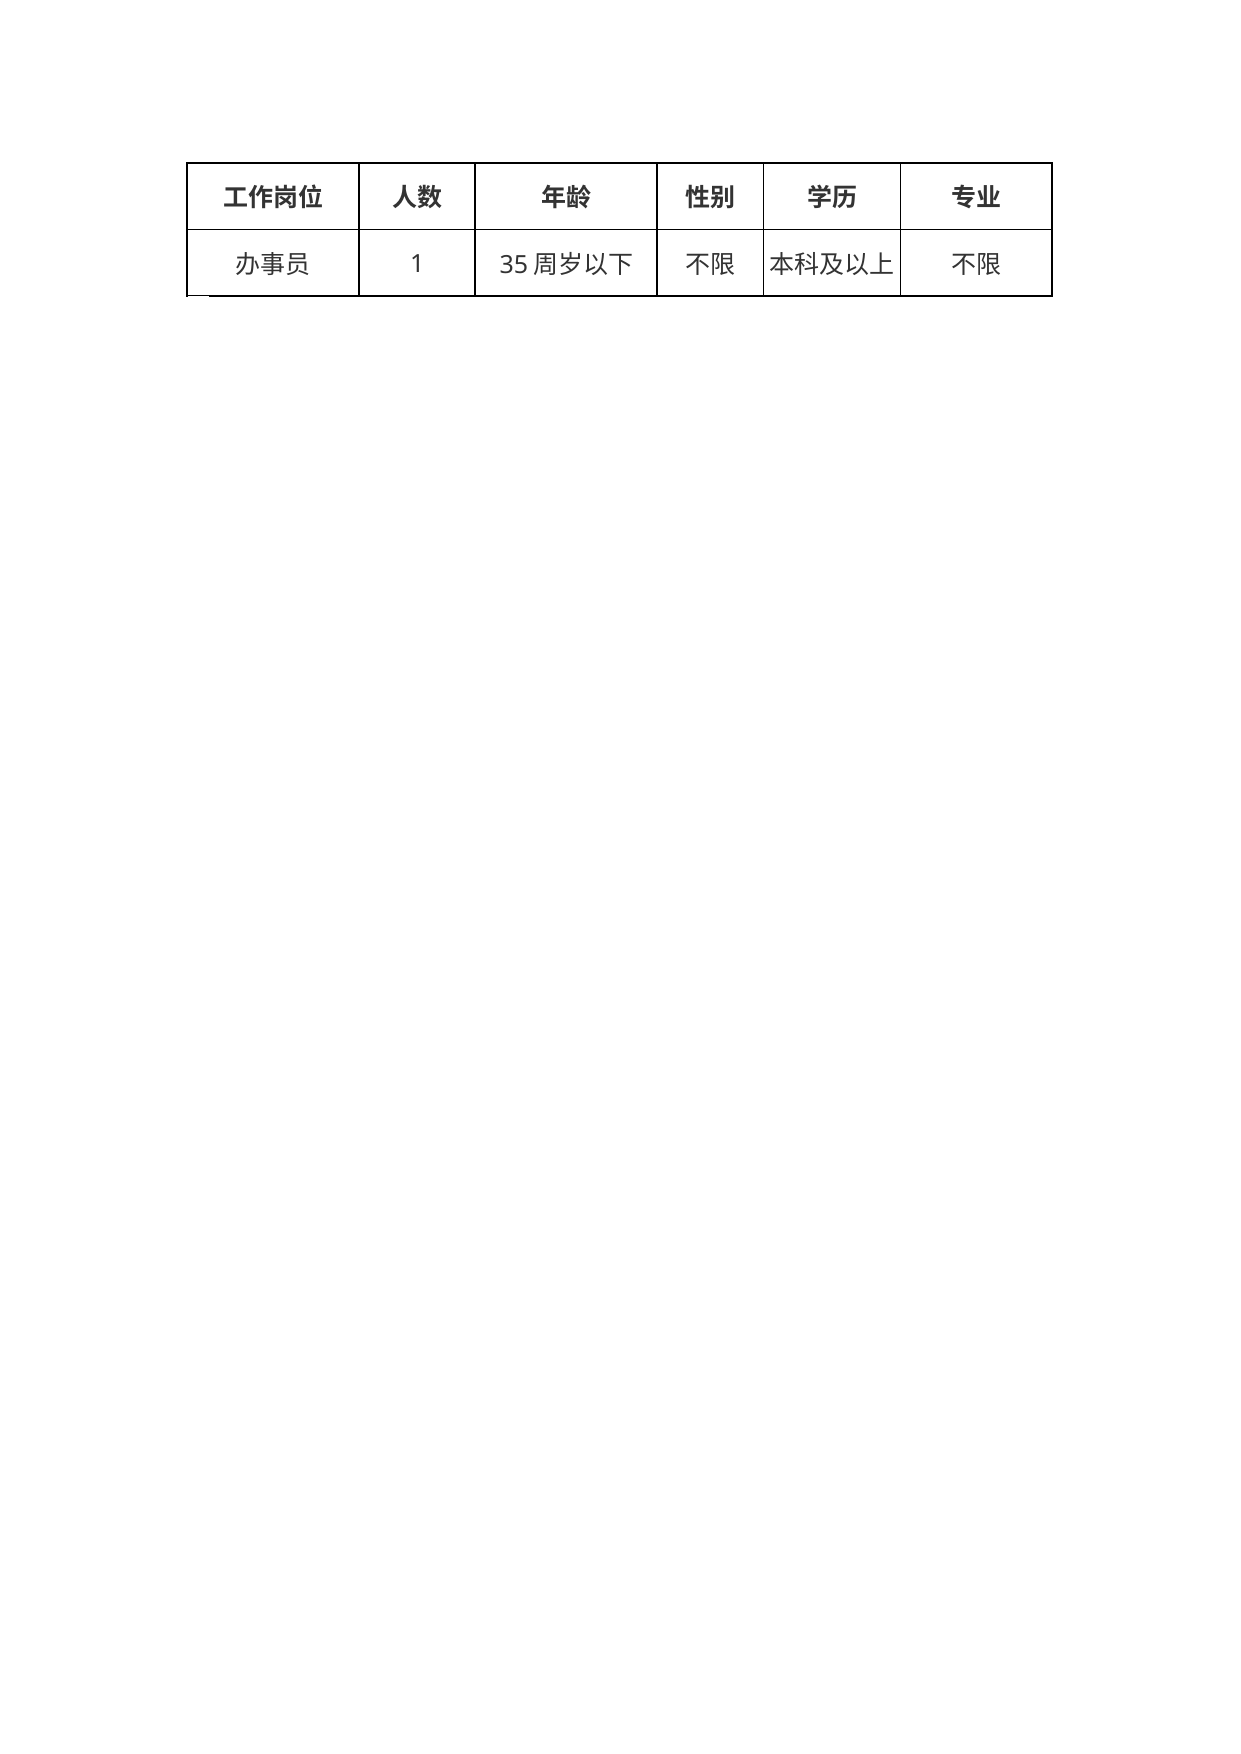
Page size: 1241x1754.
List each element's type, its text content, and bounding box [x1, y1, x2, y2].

table_header 学历 [764, 164, 900, 228]
table_header 年龄 [476, 164, 656, 228]
table_cell 不限 [658, 230, 763, 295]
table_cell 办事员 [188, 230, 358, 295]
table_header 性别 [658, 164, 763, 228]
table_cell 本科及以上 [764, 230, 900, 295]
table_header 工作岗位 [188, 164, 358, 228]
table_cell 35周岁以下 [476, 230, 656, 295]
table_cell 1 [360, 230, 474, 295]
table_header 人数 [360, 164, 474, 228]
table_header 专业 [901, 164, 1051, 228]
table_cell 不限 [901, 230, 1051, 295]
